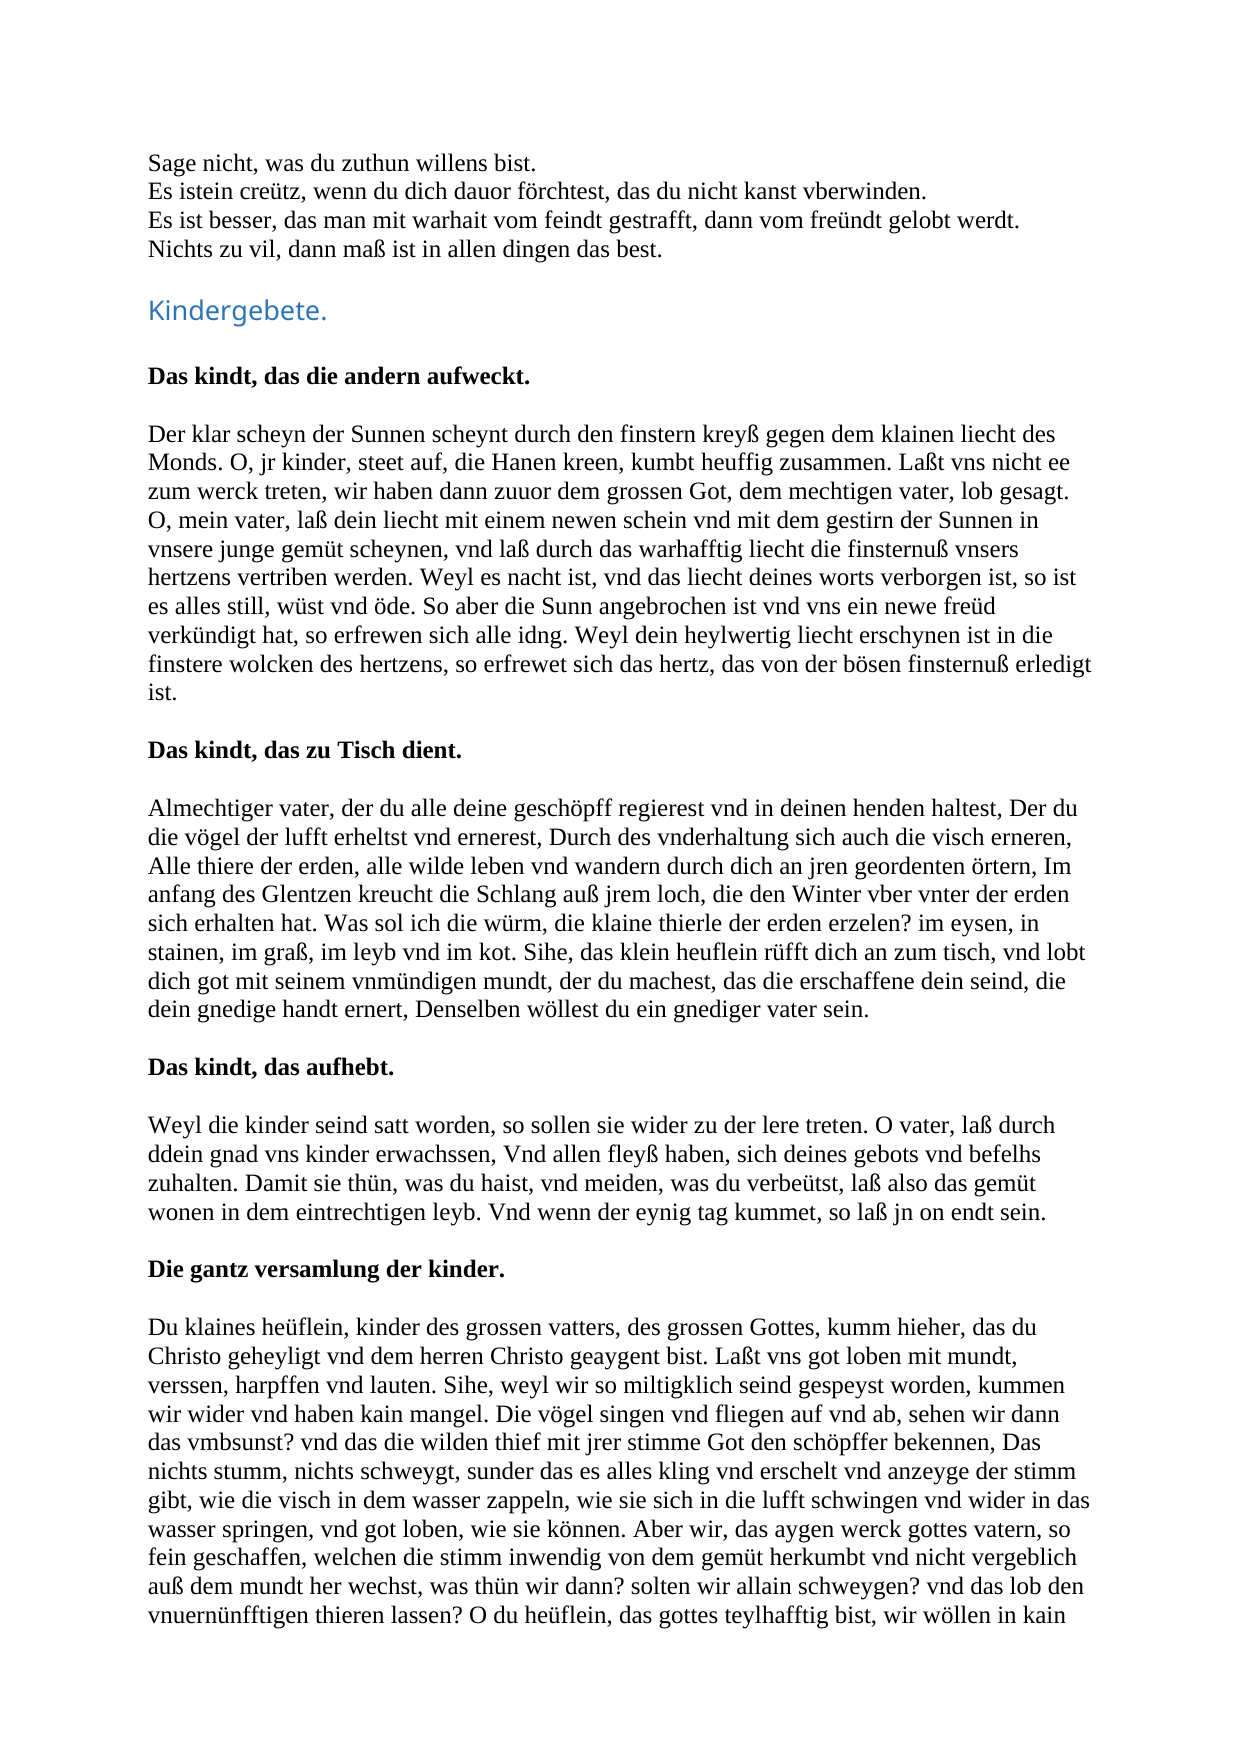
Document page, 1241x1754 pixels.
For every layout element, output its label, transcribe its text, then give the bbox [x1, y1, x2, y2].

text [148, 148, 1093, 263]
text Das kindt, das zu Tisch dient. [148, 735, 1093, 764]
text Das kindt, das die andern aufweckt. [148, 361, 1093, 389]
text Die gantz versamlung der kinder. [148, 1254, 1093, 1283]
subtitle Kindergebete. [148, 292, 1093, 329]
text Das kindt, das aufhebt. [148, 1052, 1093, 1081]
text Der klar scheyn der Sunnen scheynt durch den finstern kreyß gegen dem klainen liecht des Monds. O, jr kinder, steet auf, die Hanen kreen, kumbt heuffig zusammen. Laßt vns nicht ee zum werck treten, wir haben dann zuuor dem grossen Got, dem mechtigen vater, lob gesagt. O, mein vater, laß dein liecht mit einem newen schein vnd mit dem gestirn der Sunnen in vnsere junge gemüt scheynen, vnd laß durch das warhafftig liecht die finsternuß vnsers hertzens vertriben werden. Weyl es nacht ist, vnd das liecht deines worts verborgen ist, so ist es alles still, wüst vnd öde. So aber die Sunn angebrochen ist vnd vns ein newe freüd verkündigt hat, so erfrewen sich alle idng. Weyl dein heylwertig liecht erschynen ist in die finstere wolcken des hertzens, so erfrewet sich das hertz, das von der bösen finsternuß erledigt ist. [148, 419, 1093, 706]
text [148, 1312, 1093, 1629]
text Almechtiger vater, der du alle deine geschöpff regierest vnd in deinen henden haltest, Der du die vögel der lufft erheltst vnd ernerest, Durch des vnderhaltung sich auch die visch erneren, Alle thiere der erden, alle wilde leben vnd wandern durch dich an jren geordenten örtern, Im anfang des Glentzen kreucht die Schlang auß jrem loch, die den Winter vber vnter der erden sich erhalten hat. Was sol ich die würm, die klaine thierle der erden erzelen? im eysen, in stainen, im graß, im leyb vnd im kot. Sihe, das klein heuflein rüfft dich an zum tisch, vnd lobt dich got mit seinem vnmündigen mundt, der du machest, das die erschaffene dein seind, die dein gnedige handt ernert, Denselben wöllest du ein gnediger vater sein. [148, 793, 1093, 1023]
text Weyl die kinder seind satt worden, so sollen sie wider zu der lere treten. O vater, laß durch ddein gnad vns kinder erwachssen, Vnd allen fleyß haben, sich deines gebots vnd befelhs zuhalten. Damit sie thün, was du haist, vnd meiden, was du verbeütst, laß also das gemüt wonen in dem eintrechtigen leyb. Vnd wenn der eynig tag kummet, so laß jn on endt sein. [148, 1110, 1093, 1225]
